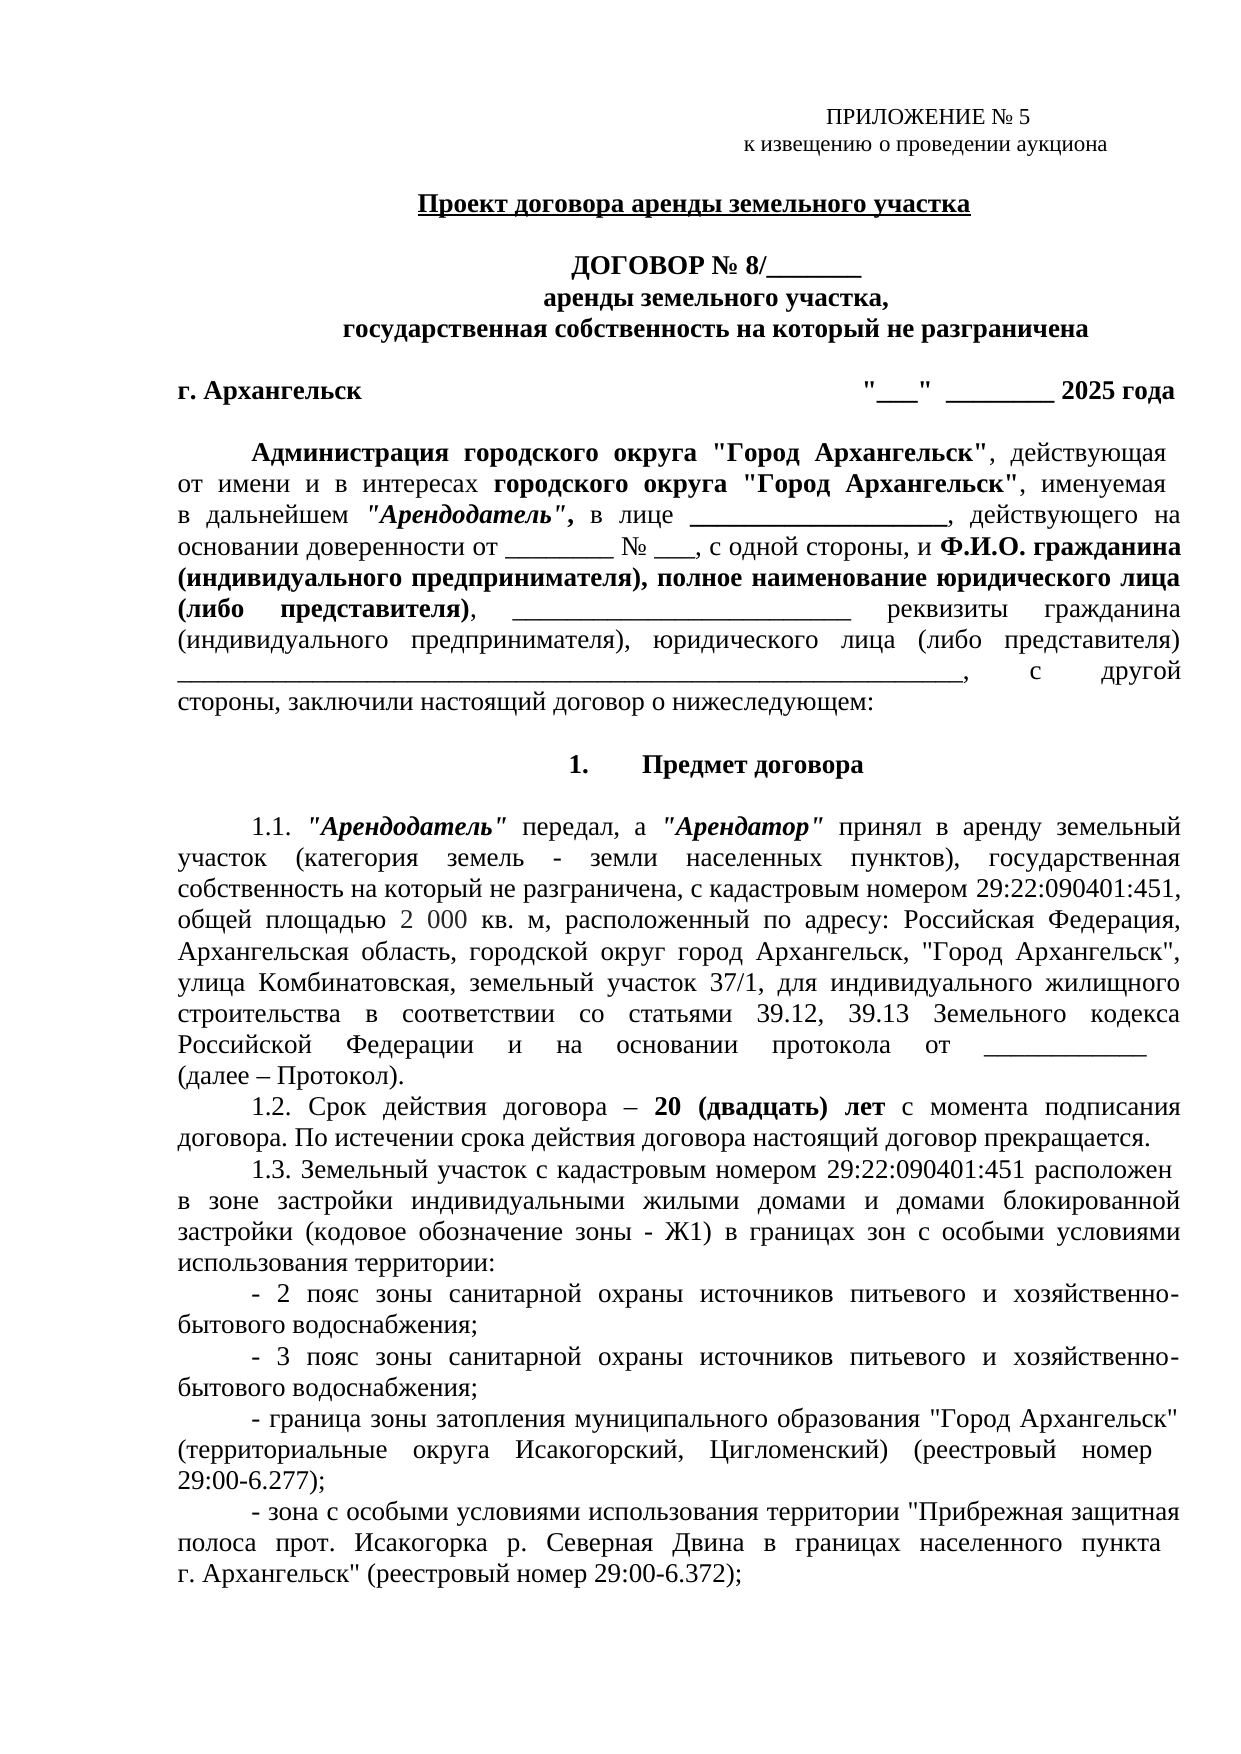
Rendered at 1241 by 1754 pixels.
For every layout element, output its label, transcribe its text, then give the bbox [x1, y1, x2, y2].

text 1.3. Земельный участок с кадастровым номером 29:22:090401:451 расположен в зоне застройки индивидуальными жилыми домами и домами блокированной застройки (кодовое обозначение зоны - Ж1) в границах зон с особыми условиями использования территории: [177, 1153, 1181, 1277]
text аренды земельного участка, [177, 281, 1181, 312]
text к извещению о проведении аукциона [177, 130, 1181, 156]
text - 2 пояс зоны санитарной охраны источников питьевого и хозяйственнобытового водоснабжения; [177, 1277, 1179, 1339]
list Предмет договора [177, 748, 1181, 779]
text ДОГОВОР № 8/_______ [177, 249, 1181, 281]
text г. Архангельск "___" ________ 2025 года [177, 374, 1181, 405]
text государственная собственность на который не разграничена [177, 312, 1181, 343]
text Проект договора аренды земельного участка [177, 187, 1181, 218]
text 1.2. Срок действия договора – 20 (двадцать) лет с момента подписания договора. По истечении срока действия договора настоящий договор прекращается. [177, 1090, 1181, 1153]
text 1.1. "Арендодатель" передал, а "Арендатор" принял в аренду земельный участок (категория земель - земли населенных пунктов), государственная собственность на который не разграничена, с кадастровым номером 29:22:090401:451, общей площадью 2 000 кв. м, расположенный по адресу: Российская Федерация, Архангельская область, городской округ город Архангельск, "Город Архангельск", улица Комбинатовская, земельный участок 37/1, для индивидуального жилищного строительства в соответствии со статьями 39.12, 39.13 Земельного кодекса Российской Федерации и на основании протокола от ____________ (далее – Протокол). [177, 810, 1181, 1090]
text Администрация городского округа "Город Архангельск", действующая от имени и в интересах городского округа "Город Архангельск", именуемая в дальнейшем "Арендодатель", в лице ___________________, действующего на основании доверенности от ________ № ___, с одной стороны, и Ф.И.О. гражданина (индивидуального предпринимателя), полное наименование юридического лица (либо представителя), _________________________ реквизиты гражданина (индивидуального предпринимателя), юридического лица (либо представителя) __________________________________________________________, с другой стороны, заключили настоящий договор о нижеследующем: [177, 436, 1181, 717]
text - зона с особыми условиями использования территории "Прибрежная защитная полоса прот. Исакогорка р. Северная Двина в границах населенного пункта г. Архангельск" (реестровый номер 29:00-6.372); [177, 1495, 1181, 1589]
text - 3 пояс зоны санитарной охраны источников питьевого и хозяйственнобытового водоснабжения; [177, 1339, 1179, 1402]
text - граница зоны затопления муниципального образования "Город Архангельск" (территориальные округа Исакогорский, Цигломенский) (реестровый номер 29:00-6.277); [177, 1402, 1179, 1495]
text ПРИЛОЖЕНИЕ № 5 [177, 103, 1181, 130]
